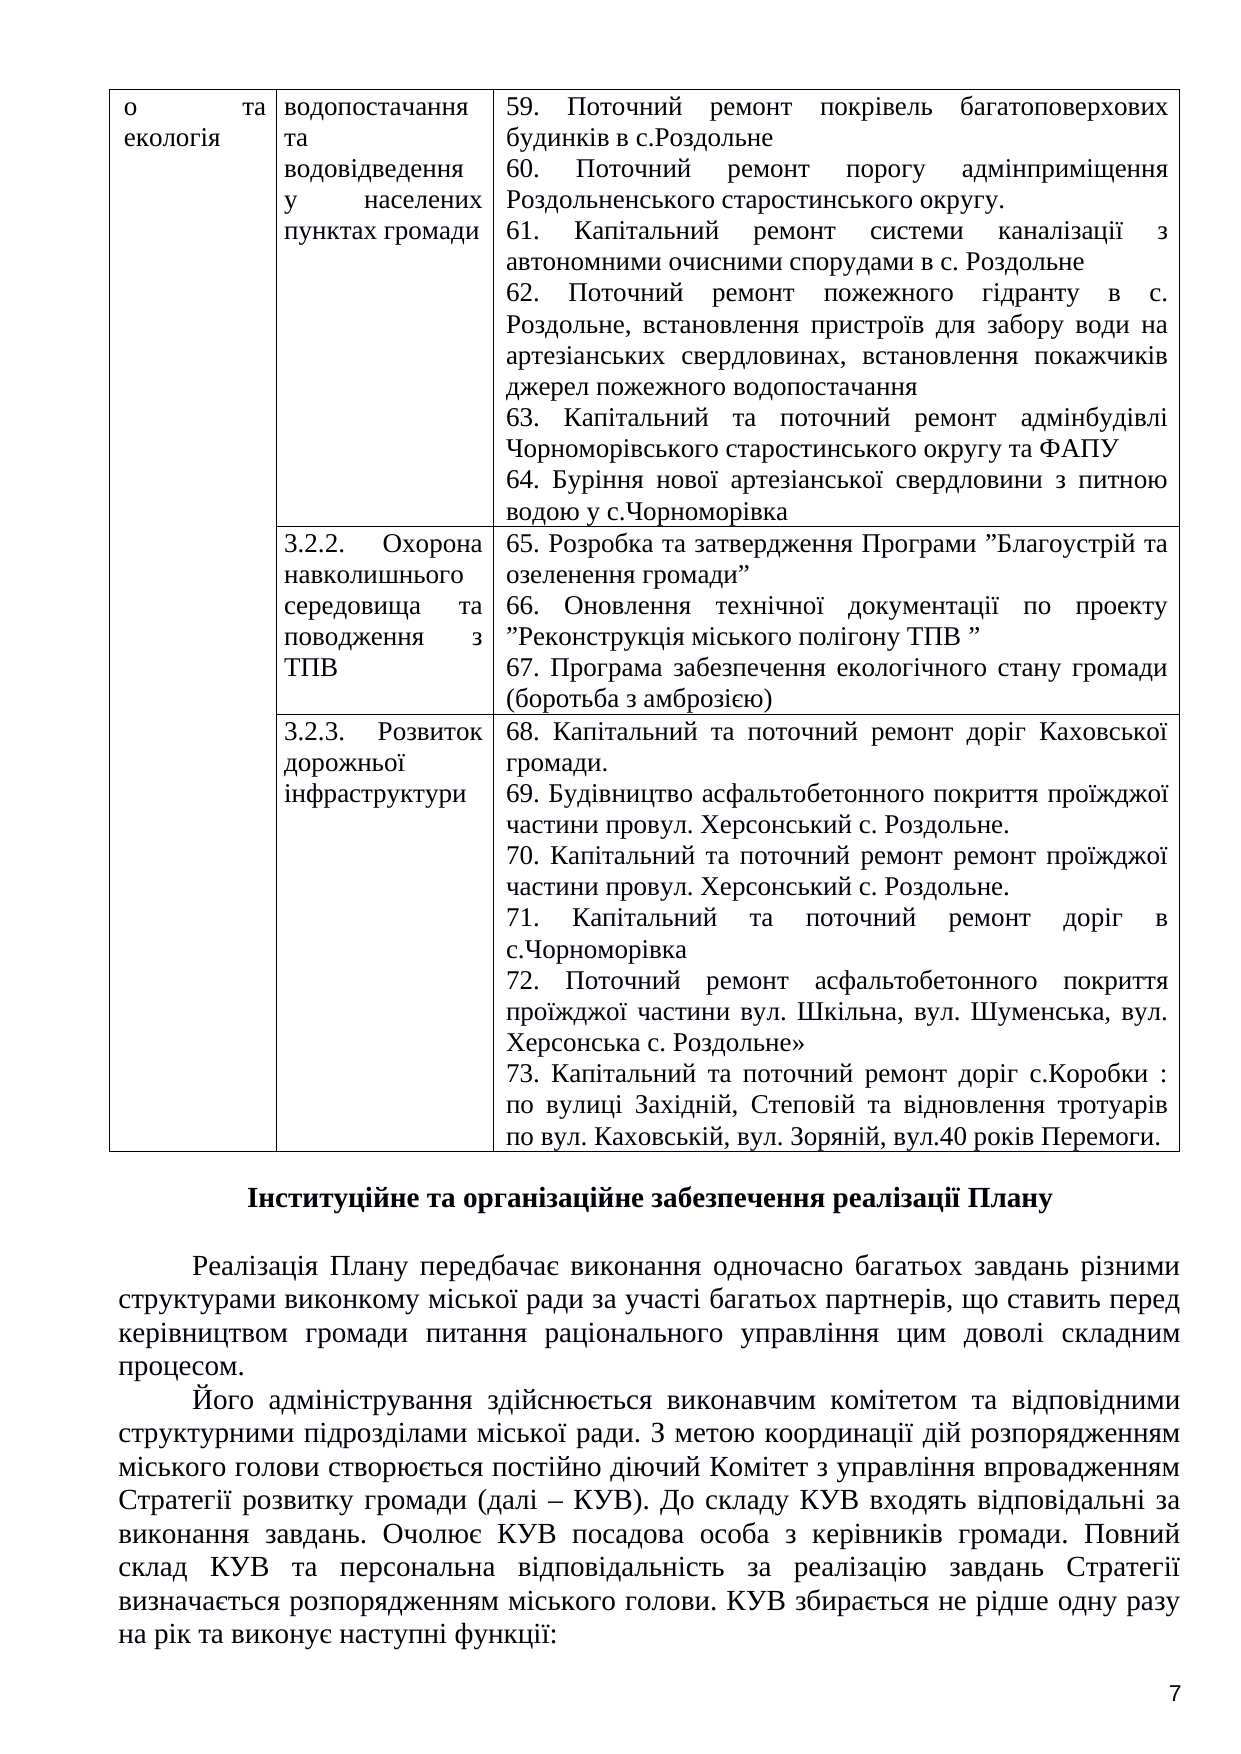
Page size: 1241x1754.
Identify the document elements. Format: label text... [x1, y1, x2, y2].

table_cell 68. Капітальний та поточний ремонт доріг Каховської громади. 69. Будівництво асфальтобетонного покриття проїжджої частини провул. Херсонський с. Роздольне. 70. Капітальний та поточний ремонт ремонт проїжджої частини провул. Херсонський с. Роздольне. 71. Капітальний та поточний ремонт доріг в с.Чорноморівка 72. Поточний ремонт асфальтобетонного покриття проїжджої частини вул. Шкільна, вул. Шуменська, вул. Херсонська с. Роздольне» 73. Капітальний та поточний ремонт доріг с.Коробки : по вулиці Західній, Степовій та відновлення тротуарів по вул. Каховській, вул. Зоряній, вул.40 років Перемоги. [494, 715, 1179, 1151]
table_cell 3.2.2. Охорона навколишнього середовища та поводження з ТПВ [277, 527, 493, 714]
list Інституційне та організаційне забезпечення реалізації Плану [118, 1181, 1181, 1214]
table_cell 65. Розробка та затвердження Програми ”Благоустрій та озеленення громади” 66. Оновлення технічної документації по проекту ”Реконструкція міського полігону ТПВ ” 67. Програма забезпечення екологічного стану громади (боротьба з амброзією) [494, 527, 1179, 714]
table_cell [494, 90, 1179, 526]
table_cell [110, 90, 276, 1151]
text Реалізація Плану передбачає виконання одночасно багатьох завдань різними структурами виконкому міської ради за участі багатьох партнерів, що ставить перед керівництвом громади питання раціонального управління цим доволі складним процесом. [118, 1248, 1181, 1382]
table_cell 3.2.3. Розвиток дорожньої інфраструктури [277, 715, 493, 1151]
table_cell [277, 90, 493, 526]
text Його адміністрування здійснюється виконавчим комітетом та відповідними структурними підрозділами міської ради. З метою координації дій розпорядженням міського голови створюється постійно діючий Комітет з управління впровадженням Стратегії розвитку громади (далі – КУВ). До складу КУВ входять відповідальні за виконання завдань. Очолює КУВ посадова особа з керівників громади. Повний склад КУВ та персональна відповідальність за реалізацію завдань Стратегії визначається розпорядженням міського голови. КУВ збирається не рідше одну разу на рік та виконує наступні функції: [118, 1382, 1181, 1650]
